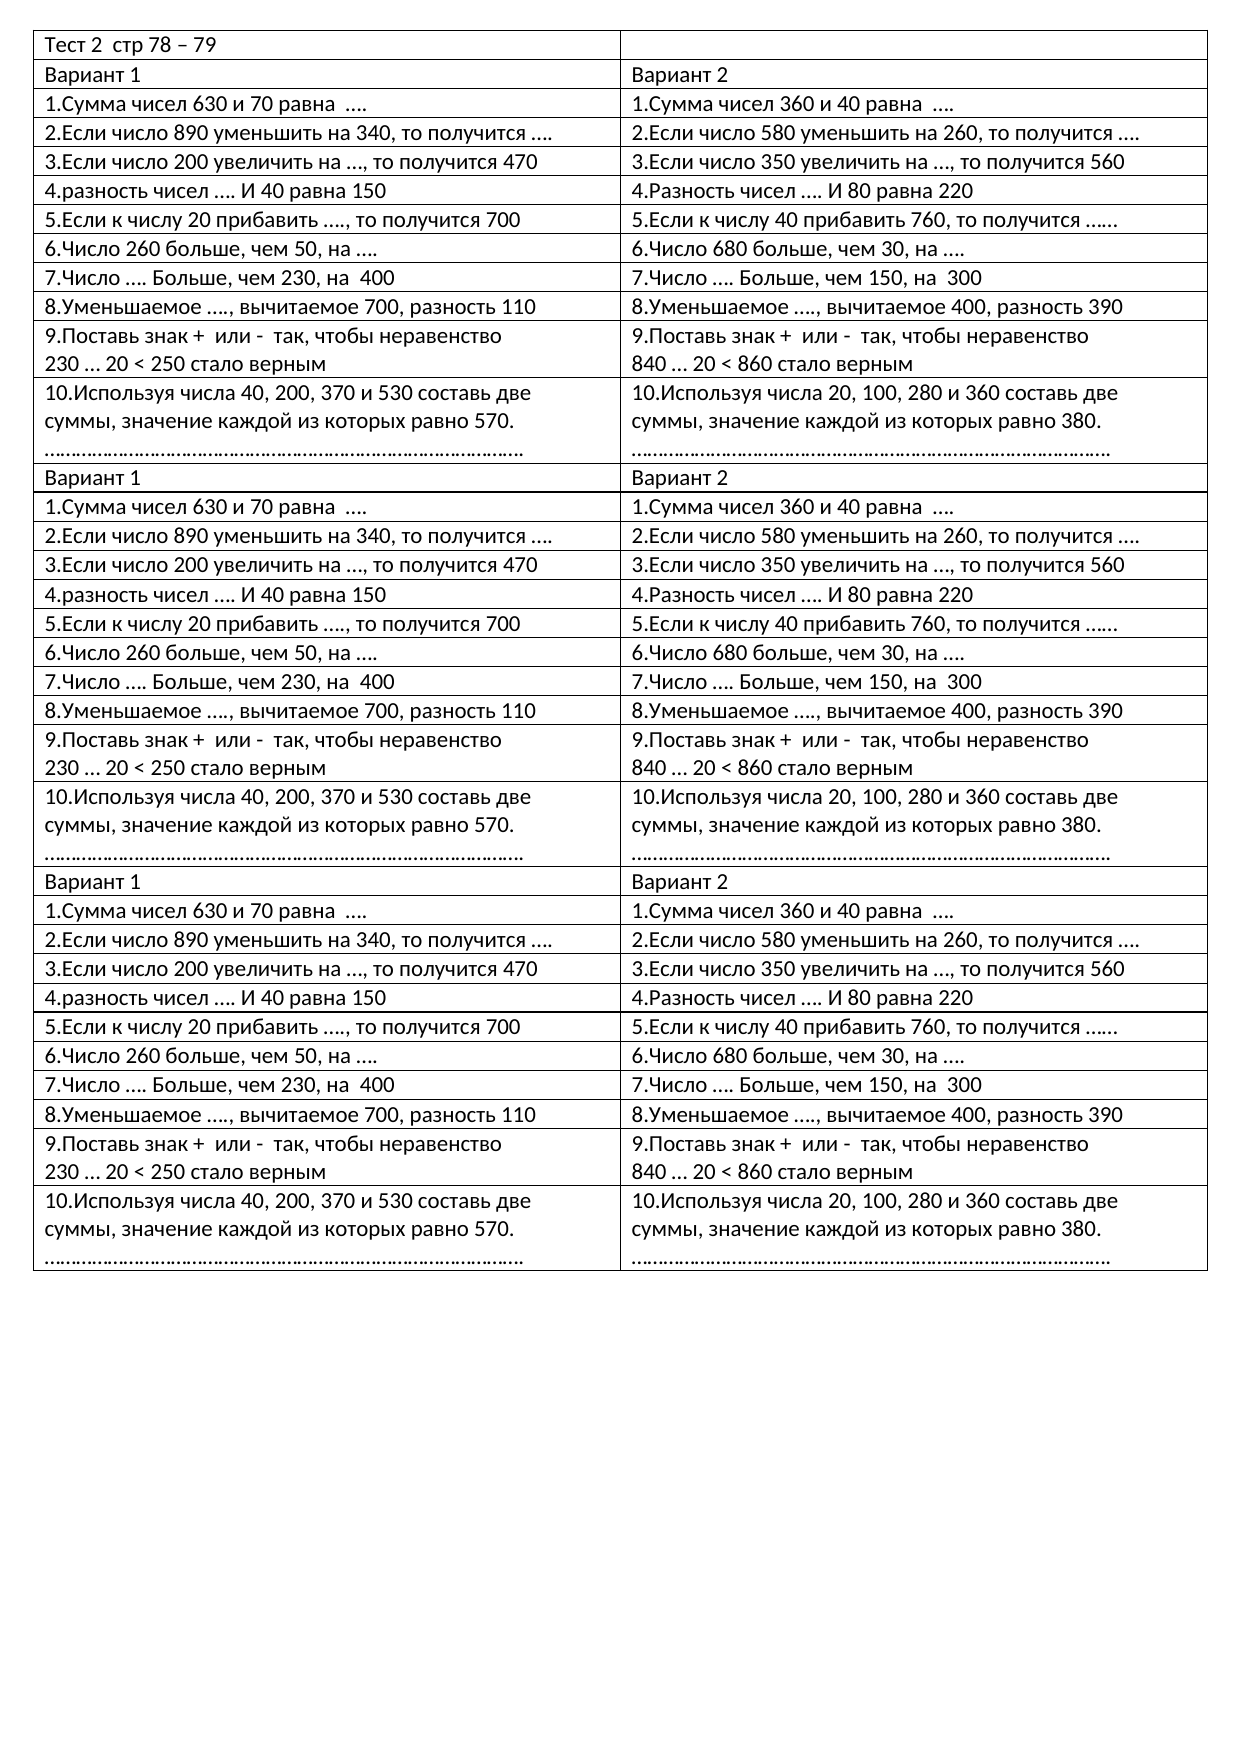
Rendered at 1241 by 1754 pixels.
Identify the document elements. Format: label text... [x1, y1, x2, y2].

table_cell 2.Если число 890 уменьшить на 340, то получится …. [34, 522, 620, 549]
table_cell 9.Поставь знак + или - так, чтобы неравенство 840 … 20 ˂ 860 стало верным [621, 1129, 1207, 1185]
table_cell Вариант 2 [621, 867, 1207, 895]
table_cell 1.Сумма чисел 360 и 40 равна …. [621, 493, 1207, 521]
table_cell 7.Число …. Больше, чем 230, на 400 [34, 667, 620, 695]
table_cell 9.Поставь знак + или - так, чтобы неравенство 230 … 20 ˂ 250 стало верным [34, 321, 620, 377]
table_cell 1.Сумма чисел 360 и 40 равна …. [621, 89, 1207, 117]
table_cell 2.Если число 580 уменьшить на 260, то получится …. [621, 522, 1207, 549]
table_cell 3.Если число 200 увеличить на …, то получится 470 [34, 147, 620, 175]
table_cell 1.Сумма чисел 630 и 70 равна …. [34, 896, 620, 924]
table_cell 10.Используя числа 40, 200, 370 и 530 составь две суммы, значение каждой из которых равно 570. ………………………………………………………………………………. [34, 378, 620, 462]
table_cell 6.Число 260 больше, чем 50, на …. [34, 638, 620, 666]
table_cell 7.Число …. Больше, чем 150, на 300 [621, 667, 1207, 695]
table_cell 9.Поставь знак + или - так, чтобы неравенство 840 … 20 ˂ 860 стало верным [621, 321, 1207, 377]
table_cell Вариант 1 [34, 464, 620, 491]
table_cell 8.Уменьшаемое …., вычитаемое 400, разность 390 [621, 292, 1207, 320]
table_cell 8.Уменьшаемое …., вычитаемое 700, разность 110 [34, 292, 620, 320]
table_cell 4.Разность чисел …. И 80 равна 220 [621, 176, 1207, 204]
table_cell 1.Сумма чисел 360 и 40 равна …. [621, 896, 1207, 924]
table_cell 3.Если число 350 увеличить на …, то получится 560 [621, 147, 1207, 175]
table_cell 4.Разность чисел …. И 80 равна 220 [621, 580, 1207, 608]
table_cell 10.Используя числа 20, 100, 280 и 360 составь две суммы, значение каждой из которых равно 380. ………………………………………………………………………………. [621, 782, 1207, 866]
table_cell 4.Разность чисел …. И 80 равна 220 [621, 984, 1207, 1011]
table_cell 4.разность чисел …. И 40 равна 150 [34, 176, 620, 204]
table_cell 7.Число …. Больше, чем 150, на 300 [621, 263, 1207, 291]
table_cell 5.Если к числу 40 прибавить 760, то получится …… [621, 205, 1207, 233]
table_cell 7.Число …. Больше, чем 230, на 400 [34, 1071, 620, 1099]
table_cell 1.Сумма чисел 630 и 70 равна …. [34, 493, 620, 521]
table_cell 4.разность чисел …. И 40 равна 150 [34, 984, 620, 1011]
table_cell 8.Уменьшаемое …., вычитаемое 700, разность 110 [34, 696, 620, 724]
table_cell 7.Число …. Больше, чем 230, на 400 [34, 263, 620, 291]
table_cell 9.Поставь знак + или - так, чтобы неравенство 230 … 20 ˂ 250 стало верным [34, 725, 620, 781]
table_cell Вариант 1 [34, 60, 620, 88]
table_cell 10.Используя числа 20, 100, 280 и 360 составь две суммы, значение каждой из которых равно 380. ………………………………………………………………………………. [621, 1186, 1207, 1270]
table_cell 6.Число 260 больше, чем 50, на …. [34, 234, 620, 262]
table_cell 2.Если число 580 уменьшить на 260, то получится …. [621, 925, 1207, 953]
table_cell 5.Если к числу 40 прибавить 760, то получится …… [621, 1013, 1207, 1041]
table_cell 5.Если к числу 20 прибавить …., то получится 700 [34, 1013, 620, 1041]
table_cell Вариант 2 [621, 464, 1207, 491]
table_cell 3.Если число 350 увеличить на …, то получится 560 [621, 954, 1207, 982]
table_cell 2.Если число 890 уменьшить на 340, то получится …. [34, 925, 620, 953]
table_cell 6.Число 680 больше, чем 30, на …. [621, 638, 1207, 666]
table_cell 8.Уменьшаемое …., вычитаемое 400, разность 390 [621, 1100, 1207, 1128]
table_cell 2.Если число 890 уменьшить на 340, то получится …. [34, 118, 620, 146]
table_cell 2.Если число 580 уменьшить на 260, то получится …. [621, 118, 1207, 146]
table_cell 5.Если к числу 20 прибавить …., то получится 700 [34, 205, 620, 233]
table_cell 6.Число 260 больше, чем 50, на …. [34, 1042, 620, 1069]
table_cell 7.Число …. Больше, чем 150, на 300 [621, 1071, 1207, 1099]
table_cell 5.Если к числу 40 прибавить 760, то получится …… [621, 609, 1207, 637]
table_header Тест 2 стр 78 – 79 [34, 31, 620, 59]
table_cell 8.Уменьшаемое …., вычитаемое 700, разность 110 [34, 1100, 620, 1128]
table_cell 3.Если число 350 увеличить на …, то получится 560 [621, 551, 1207, 579]
table_cell 4.разность чисел …. И 40 равна 150 [34, 580, 620, 608]
table_cell 3.Если число 200 увеличить на …, то получится 470 [34, 954, 620, 982]
table_cell 3.Если число 200 увеличить на …, то получится 470 [34, 551, 620, 579]
table_cell 5.Если к числу 20 прибавить …., то получится 700 [34, 609, 620, 637]
table_cell 6.Число 680 больше, чем 30, на …. [621, 234, 1207, 262]
table_cell Вариант 2 [621, 60, 1207, 88]
table_cell 10.Используя числа 20, 100, 280 и 360 составь две суммы, значение каждой из которых равно 380. ………………………………………………………………………………. [621, 378, 1207, 462]
table_cell 10.Используя числа 40, 200, 370 и 530 составь две суммы, значение каждой из которых равно 570. ………………………………………………………………………………. [34, 1186, 620, 1270]
table_cell 10.Используя числа 40, 200, 370 и 530 составь две суммы, значение каждой из которых равно 570. ………………………………………………………………………………. [34, 782, 620, 866]
table_header [621, 31, 1207, 59]
table_cell Вариант 1 [34, 867, 620, 895]
table_cell 9.Поставь знак + или - так, чтобы неравенство 840 … 20 ˂ 860 стало верным [621, 725, 1207, 781]
table_cell 6.Число 680 больше, чем 30, на …. [621, 1042, 1207, 1069]
table_cell 9.Поставь знак + или - так, чтобы неравенство 230 … 20 ˂ 250 стало верным [34, 1129, 620, 1185]
table_cell 1.Сумма чисел 630 и 70 равна …. [34, 89, 620, 117]
table_cell 8.Уменьшаемое …., вычитаемое 400, разность 390 [621, 696, 1207, 724]
